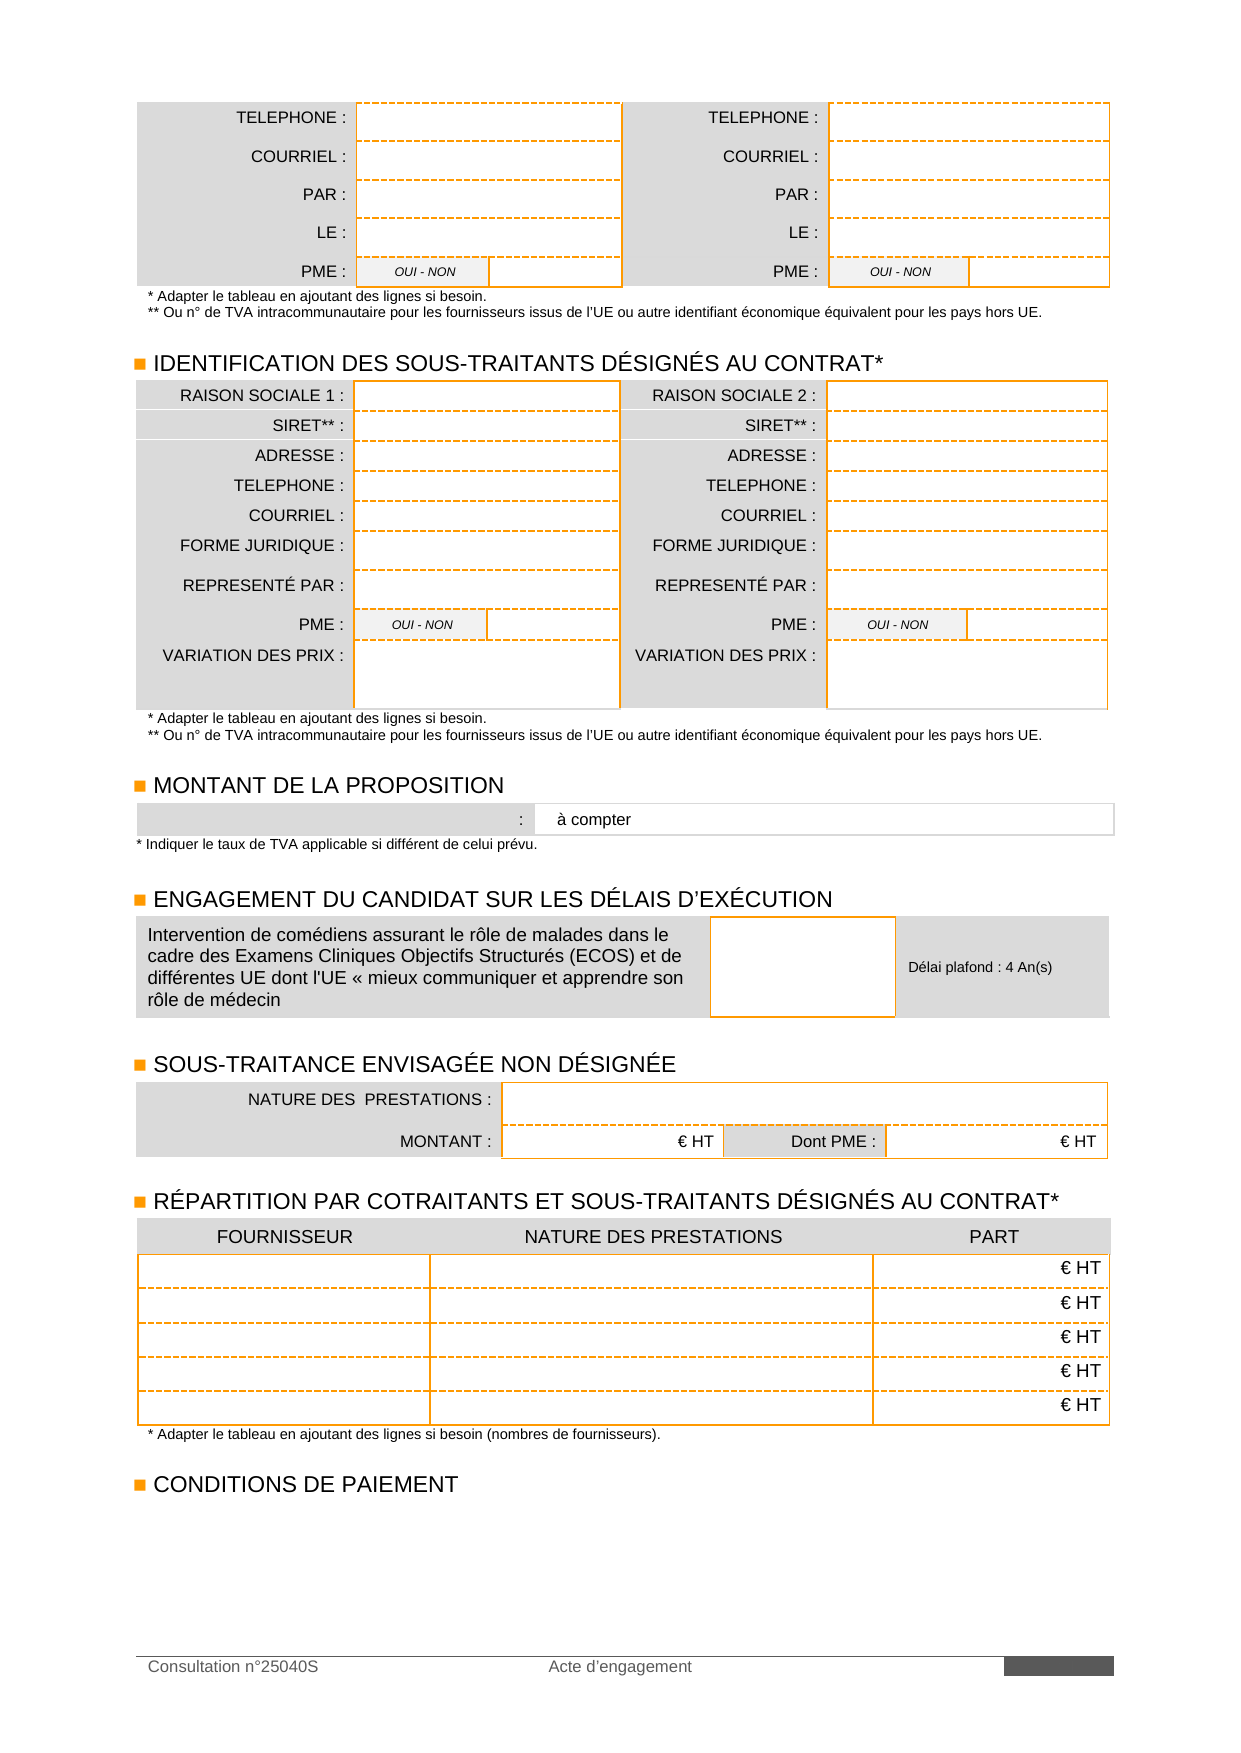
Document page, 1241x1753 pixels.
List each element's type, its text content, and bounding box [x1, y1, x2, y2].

table_cell [357, 179, 621, 217]
table_cell € HT [887, 1124, 1107, 1157]
text * Adapter le tableau en ajoutant des lignes si besoin (nombres de fournisseurs). [148, 1426, 1093, 1443]
table_cell PME : [621, 608, 826, 639]
table_cell [139, 1390, 429, 1424]
table_cell TELEPHONE : [621, 470, 826, 500]
table_cell SIRET** : [136, 410, 353, 439]
table_header Délai plafond : 4 An(s) [896, 916, 1109, 1016]
table_cell TELEPHONE : [623, 102, 828, 140]
table_cell [431, 1322, 872, 1356]
table_cell [490, 256, 621, 286]
table_cell € HT [503, 1124, 723, 1157]
table_cell [828, 440, 1107, 470]
table_cell TELEPHONE : [136, 470, 353, 500]
text ■ MONTANT DE LA PROPOSITION [133, 772, 1093, 798]
table_cell OUI - NON [355, 608, 486, 639]
text ** Ou n° de TVA intracommunautaire pour les fournisseurs issus de l’UE ou autre identifiant économique équivalent pour les pays hors UE. [148, 304, 1093, 321]
table_cell PAR : [139, 179, 356, 217]
table_cell OUI - NON [828, 608, 966, 639]
table_cell COURRIEL : [623, 140, 828, 179]
table_cell € HT [874, 1254, 1109, 1287]
table_cell COURRIEL : [621, 500, 826, 530]
table_header [711, 918, 895, 1016]
table_header [503, 1083, 1107, 1124]
table_cell PME : [139, 258, 356, 286]
table_header RAISON SOCIALE 2 : [621, 380, 826, 409]
table_cell [828, 569, 1107, 608]
table_cell [830, 140, 1109, 179]
table_cell [139, 1356, 429, 1390]
table_cell [355, 639, 619, 708]
table_cell € HT [874, 1322, 1109, 1356]
text ■ IDENTIFICATION DES SOUS-TRAITANTS DÉSIGNÉS AU CONTRAT* [133, 350, 1093, 376]
table_cell € HT [874, 1356, 1109, 1390]
table_cell LE : [139, 217, 356, 256]
text * Adapter le tableau en ajoutant des lignes si besoin. [148, 287, 1093, 304]
table_cell PAR : [623, 179, 828, 217]
table_header NATURE DES PRESTATIONS [430, 1220, 873, 1254]
table_header RAISON SOCIALE 1 : [136, 380, 353, 409]
table_cell [355, 500, 619, 530]
table_cell [357, 140, 621, 179]
text ** Ou n° de TVA intracommunautaire pour les fournisseurs issus de l’UE ou autre identifiant économique équivalent pour les pays hors UE. [148, 727, 1093, 743]
text ■ RÉPARTITION PAR COTRAITANTS ET SOUS-TRAITANTS DÉSIGNÉS AU CONTRAT* [133, 1188, 1093, 1214]
table_cell COURRIEL : [136, 500, 353, 530]
table_cell [828, 639, 1107, 708]
table_cell [355, 530, 619, 569]
table_cell [139, 1255, 429, 1287]
table_cell OUI - NON [357, 256, 488, 286]
table_cell ADRESSE : [621, 440, 826, 470]
table_header Intervention de comédiens assurant le rôle de malades dans le cadre des Examens Cliniques Objectifs Structurés (ECOS) et de différentes UE dont l'UE « mieux communiquer et apprendre son rôle de médecin [136, 916, 710, 1016]
table_cell [431, 1390, 872, 1424]
table_cell PME : [623, 258, 828, 286]
table_cell [431, 1356, 872, 1390]
table_cell [355, 440, 619, 470]
table_cell OUI - NON [830, 256, 968, 286]
table_cell [357, 102, 622, 140]
table_cell [488, 608, 619, 639]
table_header : [139, 803, 533, 834]
table_cell € HT [874, 1287, 1109, 1322]
table_cell [139, 1322, 429, 1356]
table_cell SIRET** : [621, 410, 826, 439]
table_cell [431, 1287, 872, 1322]
table_cell [355, 410, 619, 439]
table_cell FORME JURIDIQUE : [136, 530, 353, 569]
table_cell [355, 470, 619, 500]
table_cell Dont PME : [724, 1124, 885, 1157]
table_cell REPRESENTÉ PAR : [136, 569, 353, 608]
table_cell TELEPHONE : [139, 102, 356, 140]
table_cell [355, 569, 619, 608]
table_header PART [873, 1220, 1109, 1254]
table_cell [621, 669, 826, 708]
table_cell [828, 530, 1107, 569]
table_cell VARIATION DES PRIX : [621, 639, 826, 669]
table_cell REPRESENTÉ PAR : [621, 569, 826, 608]
table_header NATURE DES PRESTATIONS : [136, 1082, 501, 1124]
table_cell [828, 410, 1107, 439]
table_cell [431, 1255, 872, 1287]
table_cell [970, 256, 1109, 286]
text * Adapter le tableau en ajoutant des lignes si besoin. [148, 710, 1093, 727]
table_cell FORME JURIDIQUE : [621, 530, 826, 569]
table_cell [830, 102, 1109, 140]
table_cell COURRIEL : [139, 140, 356, 179]
table_cell MONTANT : [136, 1124, 501, 1157]
table_header [355, 382, 619, 409]
table_cell VARIATION DES PRIX : [136, 639, 353, 669]
table_cell [139, 1287, 429, 1322]
table_header FOURNISSEUR [139, 1220, 430, 1254]
table_cell € HT [874, 1390, 1109, 1424]
table_cell [830, 179, 1109, 217]
text * Indiquer le taux de TVA applicable si différent de celui prévu. [136, 836, 1093, 853]
table_cell [830, 217, 1109, 256]
table_cell [357, 217, 621, 256]
table_cell PME : [136, 608, 353, 639]
text ■ CONDITIONS DE PAIEMENT [133, 1471, 1093, 1498]
table_cell LE : [623, 217, 828, 256]
text ■ ENGAGEMENT DU CANDIDAT SUR LES DÉLAIS D’EXÉCUTION [133, 886, 1093, 912]
table_cell [968, 608, 1107, 639]
table_cell [828, 470, 1107, 500]
table_header à compter [535, 804, 1113, 834]
table_cell [828, 500, 1107, 530]
table_cell ADRESSE : [136, 440, 353, 470]
table_cell [136, 669, 353, 708]
table_header [828, 382, 1107, 409]
text ■ SOUS-TRAITANCE ENVISAGÉE NON DÉSIGNÉE [133, 1051, 1093, 1078]
